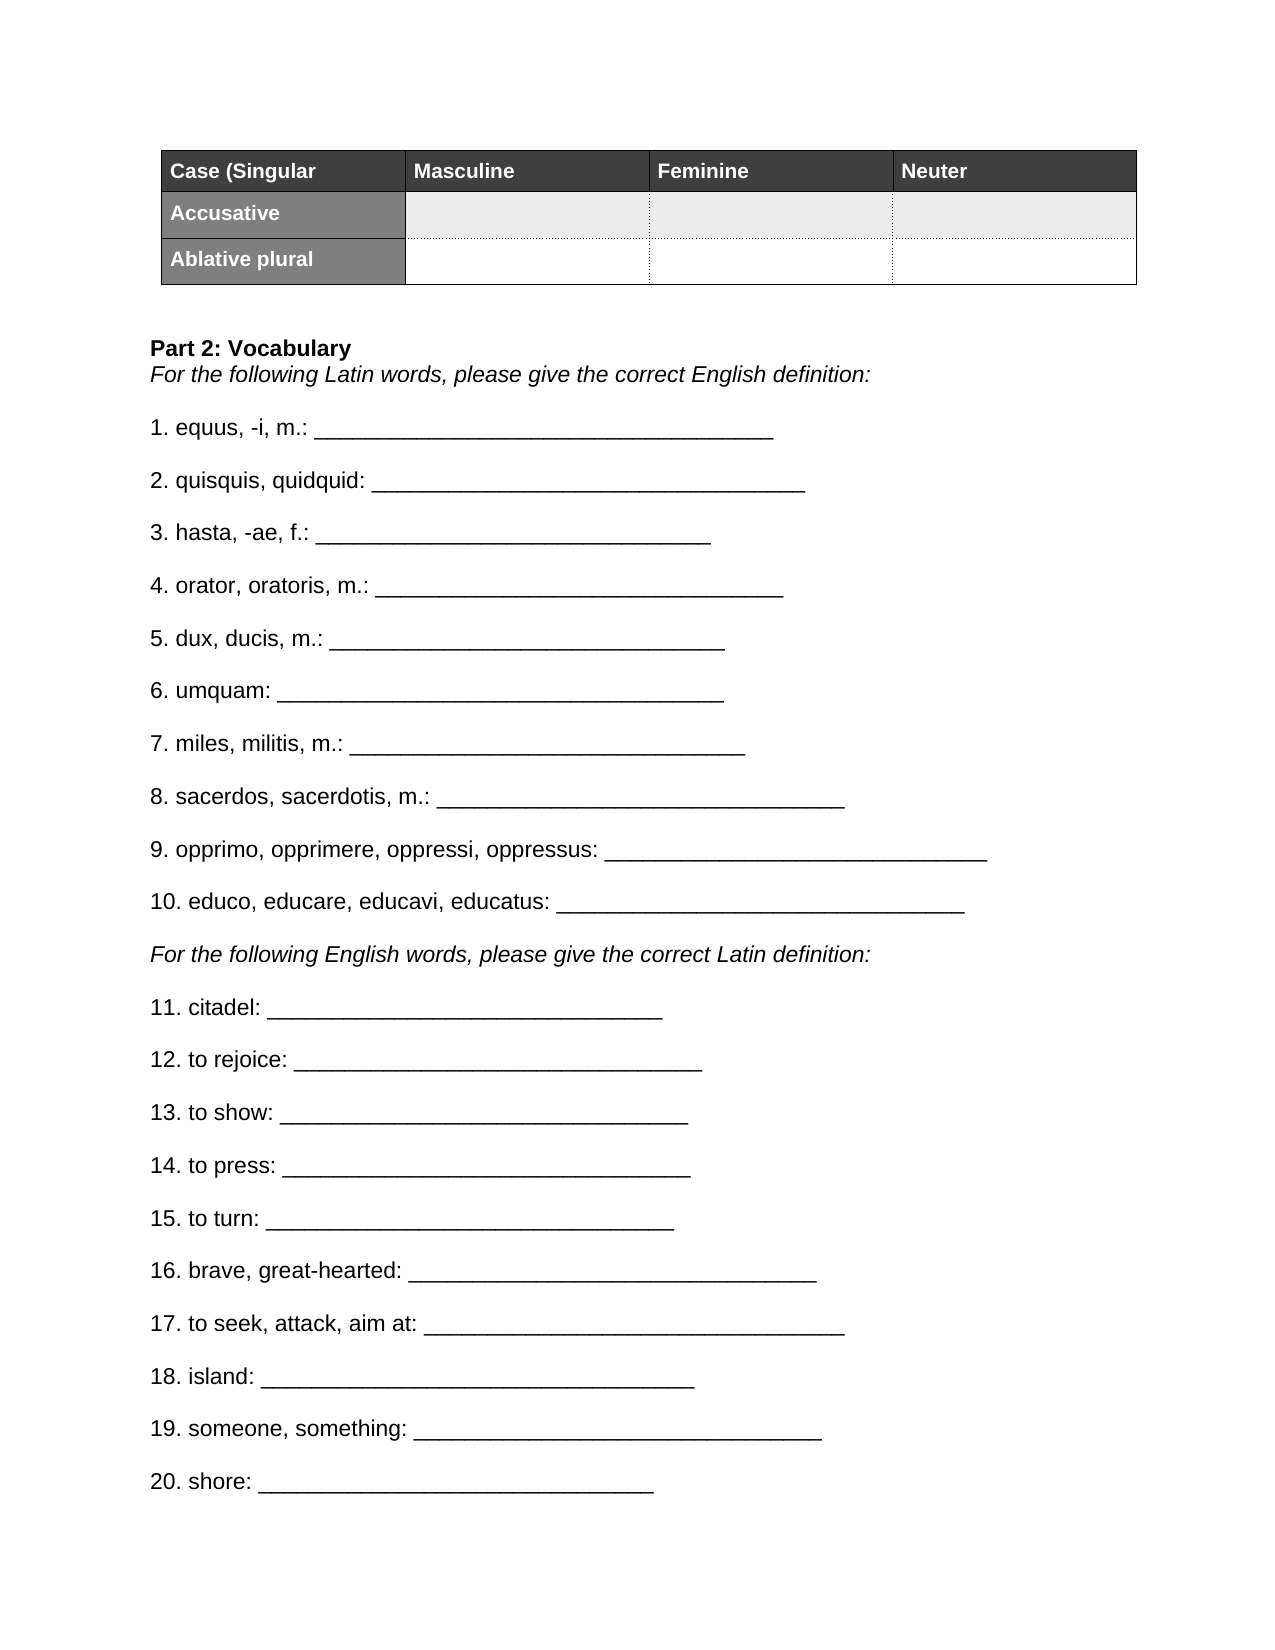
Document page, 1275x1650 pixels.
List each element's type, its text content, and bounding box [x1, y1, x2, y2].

table_cell Accusative [162, 192, 405, 238]
text 13. to show: ________________________________ [150, 1099, 1125, 1126]
table_cell [406, 192, 649, 238]
text For the following English words, please give the correct Latin definition: [150, 941, 1125, 967]
text For the following Latin words, please give the correct English definition: [150, 361, 1125, 388]
table_cell [893, 238, 1136, 284]
table_header Case (Singular [162, 151, 405, 191]
text 3. hasta, -ae, f.: _______________________________ [150, 519, 1125, 546]
table_header Neuter [894, 151, 1136, 191]
text 10. educo, educare, educavi, educatus: ________________________________ [150, 888, 1125, 915]
text 15. to turn: ________________________________ [150, 1204, 1125, 1231]
text 17. to seek, attack, aim at: _________________________________ [150, 1310, 1125, 1336]
table_cell [406, 238, 649, 284]
text 20. shore: _______________________________ [150, 1468, 1125, 1494]
table_cell [649, 192, 893, 238]
text 5. dux, ducis, m.: _______________________________ [150, 625, 1125, 651]
text 2. quisquis, quidquid: __________________________________ [150, 467, 1125, 493]
text 9. opprimo, opprimere, oppressi, oppressus: ______________________________ [150, 836, 1125, 862]
text 14. to press: ________________________________ [150, 1152, 1125, 1178]
table_header Feminine [650, 151, 893, 191]
text 16. brave, great-hearted: ________________________________ [150, 1257, 1125, 1284]
text 18. island: __________________________________ [150, 1363, 1125, 1389]
table_header Masculine [406, 151, 649, 191]
text 19. someone, something: ________________________________ [150, 1415, 1125, 1442]
table_cell Ablative plural [162, 239, 405, 284]
table_cell [649, 238, 893, 284]
text 8. sacerdos, sacerdotis, m.: ________________________________ [150, 783, 1125, 809]
text 4. orator, oratoris, m.: ________________________________ [150, 572, 1125, 598]
text 7. miles, militis, m.: _______________________________ [150, 730, 1125, 757]
text Part 2: Vocabulary [150, 335, 1125, 361]
text 11. citadel: _______________________________ [150, 994, 1125, 1020]
table_cell [893, 192, 1136, 238]
text 12. to rejoice: ________________________________ [150, 1046, 1125, 1073]
text 1. equus, -i, m.: ____________________________________ [150, 414, 1125, 440]
text 6. umquam: ___________________________________ [150, 677, 1125, 704]
